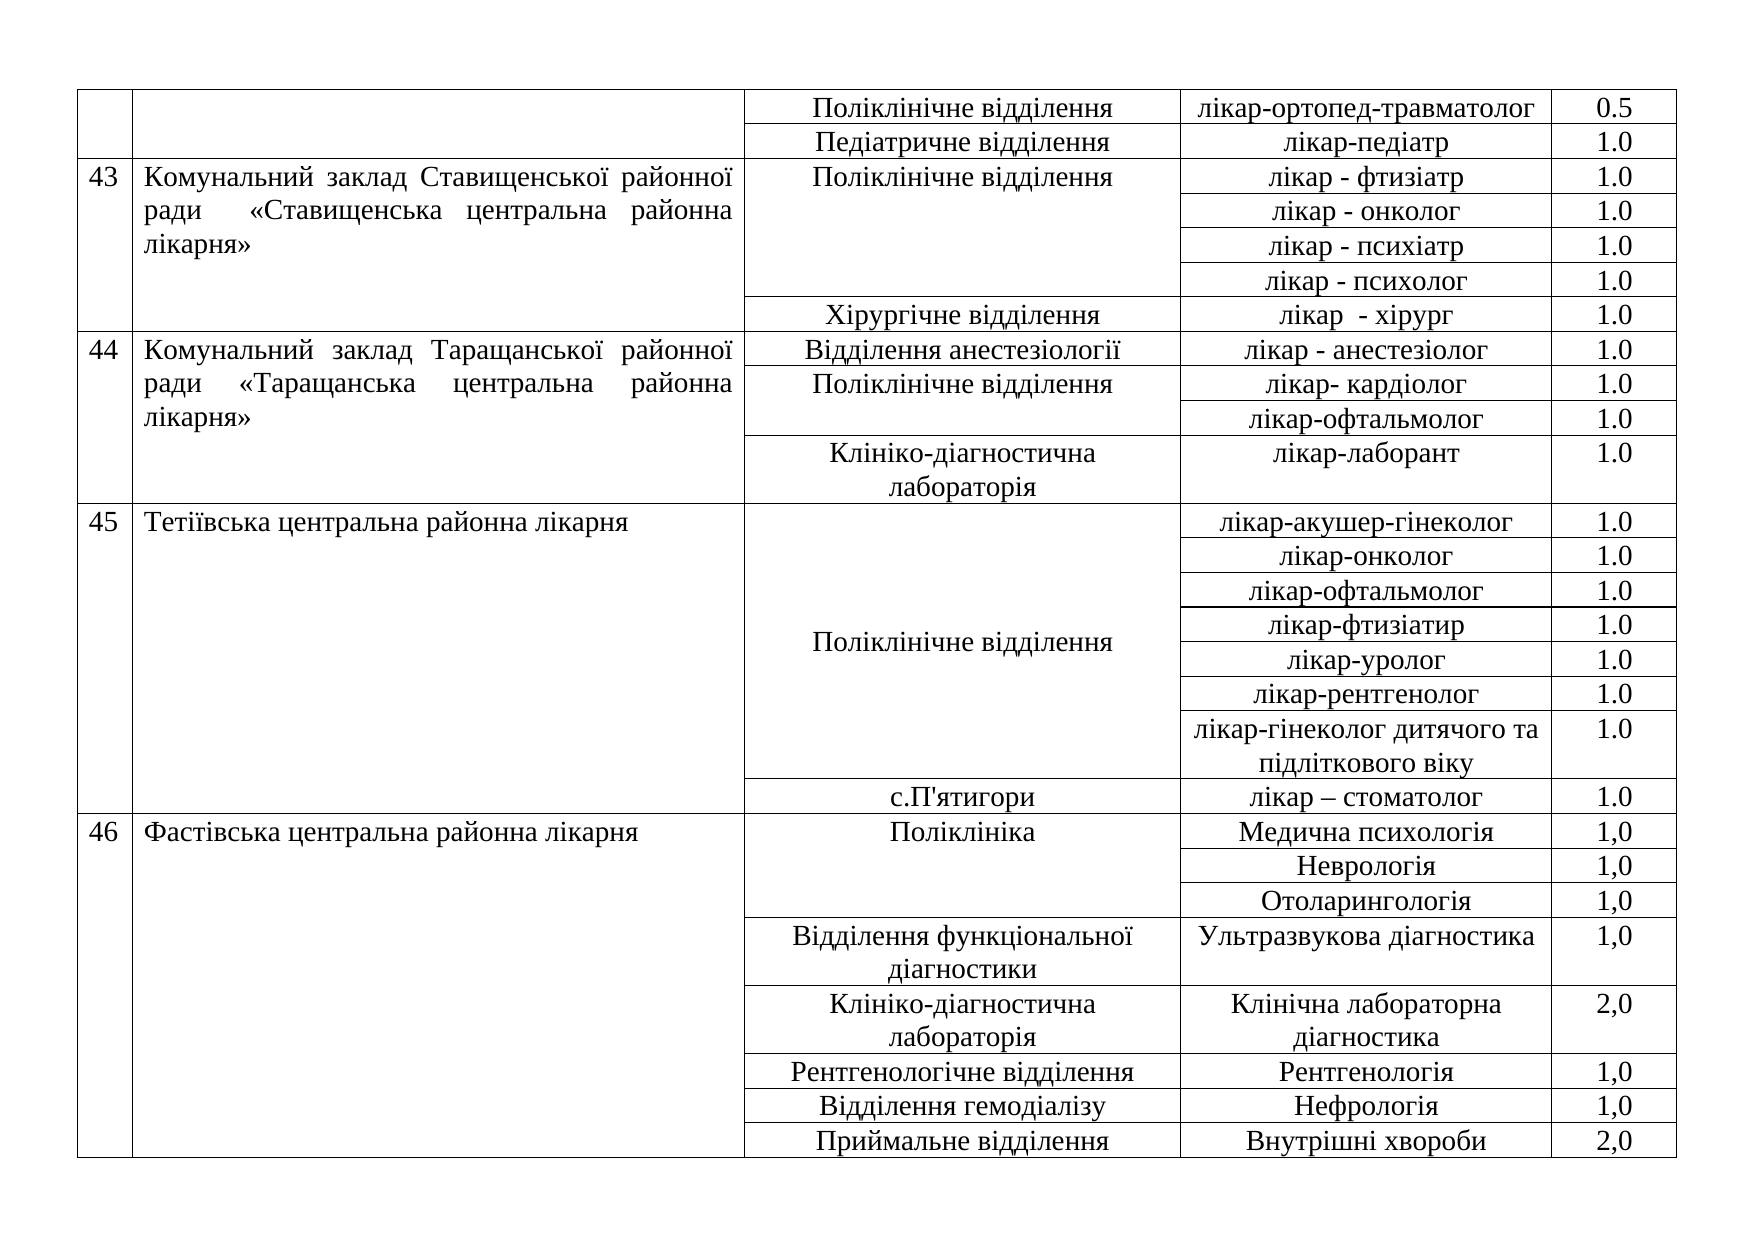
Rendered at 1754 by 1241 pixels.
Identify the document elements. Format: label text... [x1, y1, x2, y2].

table_cell Поліклінічне відділення [745, 504, 1180, 778]
table_cell Ультразвукова діагностика [1181, 918, 1551, 985]
table_cell с.П'ятигори [745, 779, 1180, 813]
table_cell 1.0 [1552, 228, 1676, 262]
table_cell 1,0 [1552, 849, 1676, 882]
table_cell Відділення гемодіалізу [745, 1089, 1180, 1122]
table_cell Неврологія [1181, 849, 1551, 882]
table_cell лікар-педіатр [1181, 124, 1551, 158]
table_cell лікар - психолог [1181, 263, 1551, 296]
table_cell Приймальне відділення [745, 1123, 1180, 1157]
table_cell Отоларингологія [1181, 883, 1551, 917]
table_cell лікар-онколог [1181, 538, 1551, 572]
table_cell 1.0 [1552, 297, 1676, 331]
table_cell Поліклінічне відділення [745, 159, 1180, 296]
table_cell 1.0 [1552, 538, 1676, 572]
table_cell лікар - онколог [1181, 194, 1551, 227]
table_cell 45 [78, 504, 132, 813]
table_cell Клініко-діагностична лабораторія [745, 986, 1180, 1053]
table_cell 1.0 [1552, 366, 1676, 400]
table_cell 44 [78, 332, 132, 503]
table_cell Хірургічне відділення [745, 297, 1180, 331]
table_cell Рентгенологічне відділення [745, 1054, 1180, 1087]
table_cell Медична психологія [1181, 814, 1551, 847]
table_cell Клінічна лабораторна діагностика [1181, 986, 1551, 1053]
table_cell Поліклініка [745, 814, 1180, 917]
table_cell лікар-ортопед-травматолог [1181, 90, 1551, 123]
table_cell 1.0 [1552, 642, 1676, 676]
table_cell 1.0 [1552, 711, 1676, 778]
table_cell лікар - анестезіолог [1181, 332, 1551, 365]
table_cell Клініко-діагностична лабораторія [745, 436, 1180, 503]
table_cell лікар-лаборант [1181, 436, 1551, 503]
table_cell лікар-акушер-гінеколог [1181, 504, 1551, 537]
table_cell лікар-уролог [1181, 642, 1551, 676]
table_cell лікар - психіатр [1181, 228, 1551, 262]
table_cell лікар - хірург [1181, 297, 1551, 331]
table_cell 1.0 [1552, 573, 1676, 606]
table_cell лікар- кардіолог [1181, 366, 1551, 400]
table_cell Нефрологія [1181, 1089, 1551, 1122]
table_cell лікар-офтальмолог [1181, 401, 1551, 434]
table_cell 1.0 [1552, 194, 1676, 227]
table_cell Відділення функціональної діагностики [745, 918, 1180, 985]
table_cell 1,0 [1552, 1089, 1676, 1122]
table_cell Комунальний заклад Ставищенської районної ради «Ставищенська центральна районна лікарня» [133, 159, 744, 331]
table_cell лікар-офтальмолог [1181, 573, 1551, 606]
table_cell Фастівська центральна районна лікарня [133, 814, 744, 1157]
table_cell 0.5 [1552, 90, 1676, 123]
table_cell 43 [78, 159, 132, 331]
table_cell 2,0 [1552, 986, 1676, 1053]
table_cell лікар-рентгенолог [1181, 677, 1551, 710]
table_cell лікар-фтизіатир [1181, 608, 1551, 641]
table_cell 1.0 [1552, 608, 1676, 641]
table_cell Відділення анестезіології [745, 332, 1180, 365]
table_cell лікар – стоматолог [1181, 779, 1551, 813]
table_cell 1.0 [1552, 677, 1676, 710]
table_cell Тетіївська центральна районна лікарня [133, 504, 744, 813]
table_cell лікар - фтизіатр [1181, 159, 1551, 192]
table_cell лікар-гінеколог дитячого та підліткового віку [1181, 711, 1551, 778]
table_cell Поліклінічне відділення [745, 366, 1180, 434]
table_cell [745, 90, 1180, 123]
table_cell 1,0 [1552, 1054, 1676, 1087]
table_cell Педіатричне відділення [745, 124, 1180, 158]
table_cell Внутрішні хвороби [1181, 1123, 1551, 1157]
table_cell 1.0 [1552, 159, 1676, 192]
table_cell 1,0 [1552, 883, 1676, 917]
table_cell 1.0 [1552, 504, 1676, 537]
table_cell Комунальний заклад Таращанської районної ради «Таращанська центральна районна лікарня» [133, 332, 744, 503]
table_cell 1.0 [1552, 332, 1676, 365]
table_cell 1,0 [1552, 918, 1676, 985]
table_cell 1,0 [1552, 814, 1676, 847]
table_cell 2,0 [1552, 1123, 1676, 1157]
table_cell 1.0 [1552, 779, 1676, 813]
table_cell 1.0 [1552, 401, 1676, 434]
table_cell 1.0 [1552, 263, 1676, 296]
table_cell 46 [78, 814, 132, 1157]
table_cell Рентгенологія [1181, 1054, 1551, 1087]
table_cell 1.0 [1552, 436, 1676, 503]
table_cell 1.0 [1552, 124, 1676, 158]
